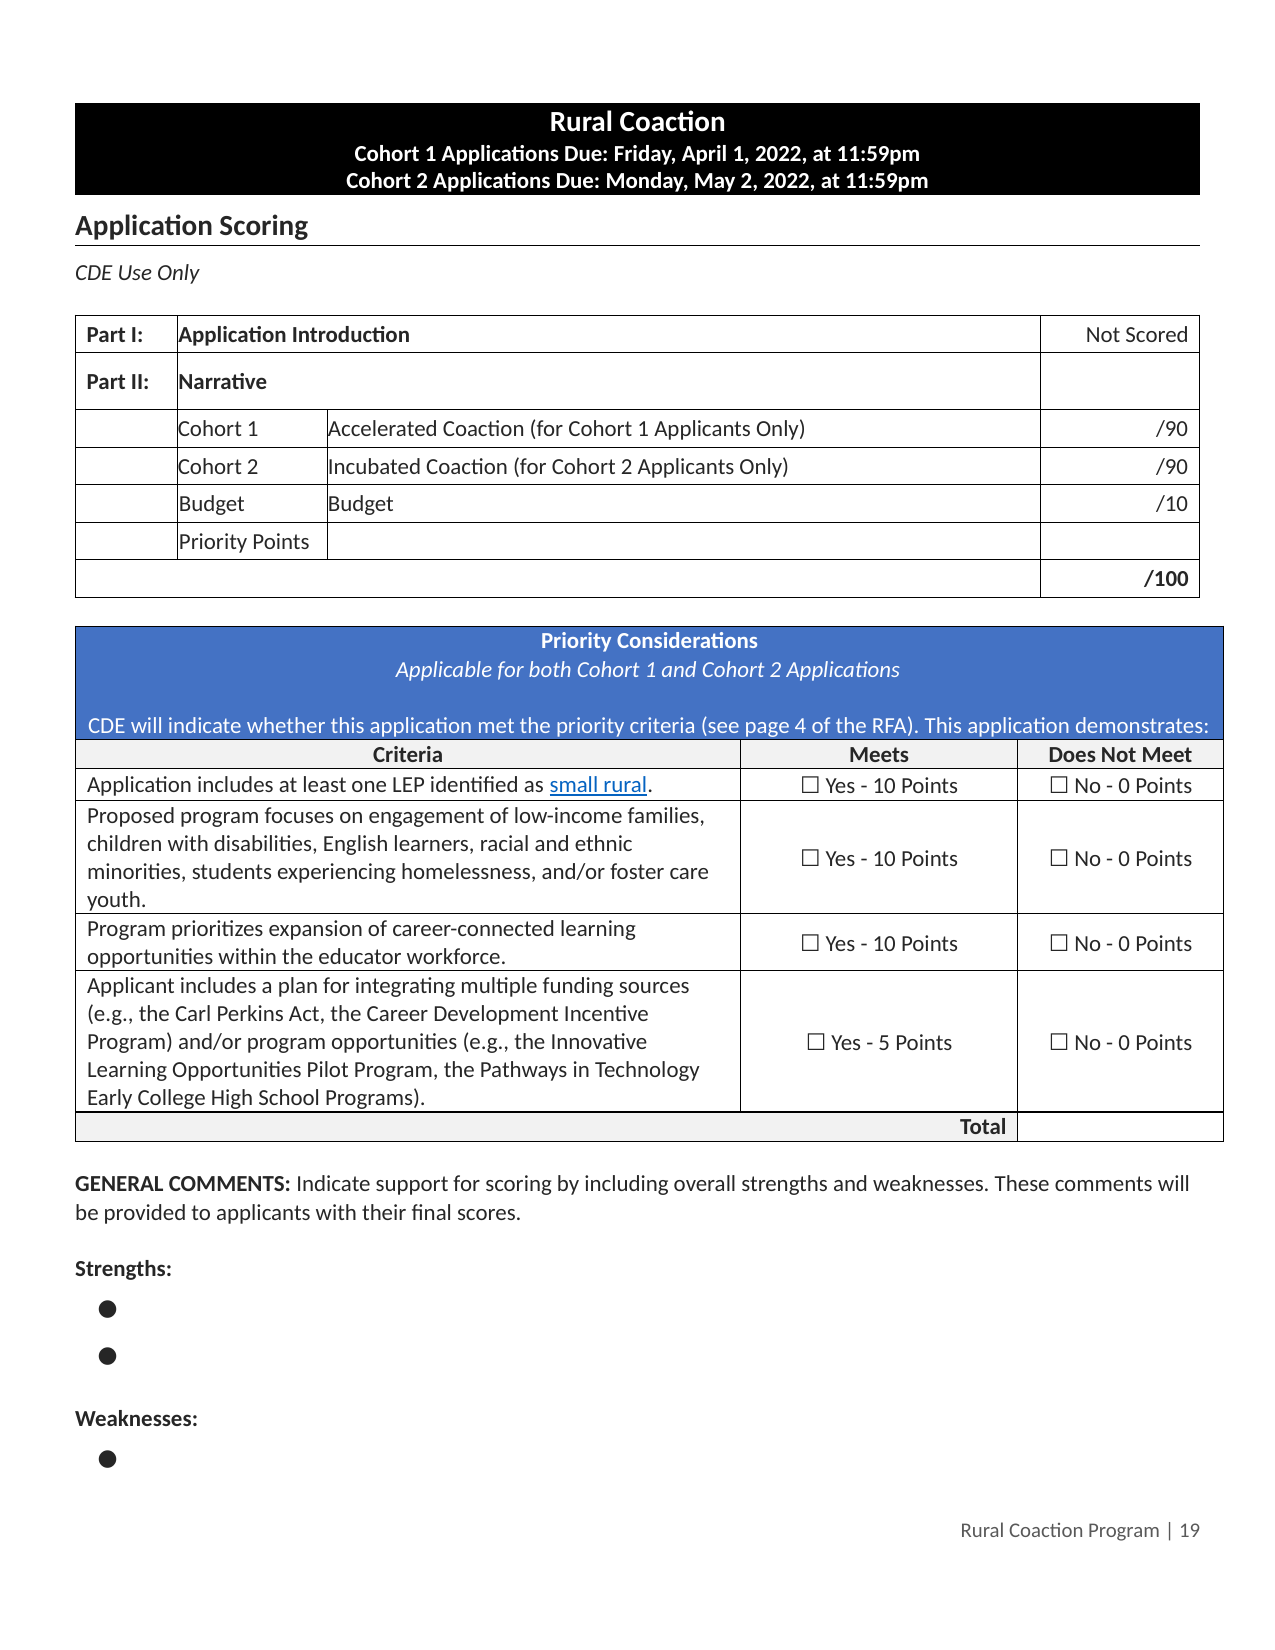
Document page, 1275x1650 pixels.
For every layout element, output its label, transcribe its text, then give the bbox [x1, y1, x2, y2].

table_header Priority Considerations Applicable for both Cohort 1 and Cohort 2 Applications CDE will indicate whether this application met the priority criteria (see page 4 of the RFA). This application demonstrates: [76, 627, 1223, 739]
table_cell Priority Points [178, 523, 327, 559]
table_cell /10 [1041, 485, 1199, 522]
table_cell Accelerated Coaction (for Cohort 1 Applicants Only) [328, 410, 1040, 447]
table_cell Criteria [76, 740, 740, 768]
table_cell [76, 560, 1040, 597]
text Weaknesses: [75, 1404, 1200, 1432]
table_cell Proposed program focuses on engagement of low-income families, children with disabilities, English learners, racial and ethnic minorities, students experiencing homelessness, and/or foster care youth. [76, 801, 740, 913]
table_header Application Introduction [178, 316, 1040, 352]
table_cell Incubated Coaction (for Cohort 2 Applicants Only) [328, 448, 1040, 484]
table_cell Applicant includes a plan for integrating multiple funding sources (e.g., the Carl Perkins Act, the Career Development Incentive Program) and/or program opportunities (e.g., the Innovative Learning Opportunities Pilot Program, the Pathways in Technology Early College High School Programs). [76, 971, 740, 1111]
table_cell Application includes at least one LEP identified as small rural. [76, 769, 740, 800]
table_cell ☐ No - 0 Points [1018, 769, 1223, 800]
table_cell [76, 523, 177, 559]
table_cell ☐ No - 0 Points [1018, 914, 1223, 970]
table_cell [328, 523, 1040, 559]
table_cell Budget [328, 485, 1040, 522]
text CDE Use Only [75, 258, 1200, 286]
text Strengths: [75, 1254, 1200, 1282]
text Cohort 2 Applications Due: Monday, May 2, 2022, at 11:59pm [75, 167, 1200, 195]
table_cell [1041, 353, 1199, 409]
table_cell [76, 448, 177, 484]
table_header Not Scored [1041, 316, 1199, 352]
text Cohort 1 Applications Due: Friday, April 1, 2022, at 11:59pm [75, 139, 1200, 167]
table_cell Program prioritizes expansion of career-connected learning opportunities within the educator workforce. [76, 914, 740, 970]
table_cell Total [76, 1113, 1017, 1141]
table_cell ☐ Yes - 10 Points [741, 914, 1017, 970]
table_cell ☐ Yes - 10 Points [741, 801, 1017, 913]
text Rural Coaction [75, 103, 1200, 139]
table_cell /90 [1041, 410, 1199, 447]
table_header Part I: [76, 316, 177, 352]
table_cell Part II: [76, 353, 177, 409]
table_cell Budget [178, 485, 327, 522]
table_cell Narrative [178, 353, 1040, 409]
table_cell ☐ Yes - 5 Points [741, 971, 1017, 1111]
table_cell [76, 485, 177, 522]
table_cell ☐ No - 0 Points [1018, 801, 1223, 913]
text GENERAL COMMENTS: Indicate support for scoring by including overall strengths and weaknesses. These comments will be provided to applicants with their final scores. [75, 1169, 1200, 1226]
table_cell ☐ No - 0 Points [1018, 971, 1223, 1111]
table_cell /100 [1041, 560, 1199, 597]
subtitle Application Scoring [75, 207, 1200, 245]
table_cell Meets [741, 740, 1017, 768]
table_cell Does Not Meet [1018, 740, 1223, 768]
table_cell Cohort 1 [178, 410, 327, 447]
table_cell [1018, 1113, 1223, 1141]
table_cell /90 [1041, 448, 1199, 484]
table_cell Cohort 2 [178, 448, 327, 484]
table_cell [1041, 523, 1199, 559]
table_cell ☐ Yes - 10 Points [741, 769, 1017, 800]
table_cell [76, 410, 177, 447]
